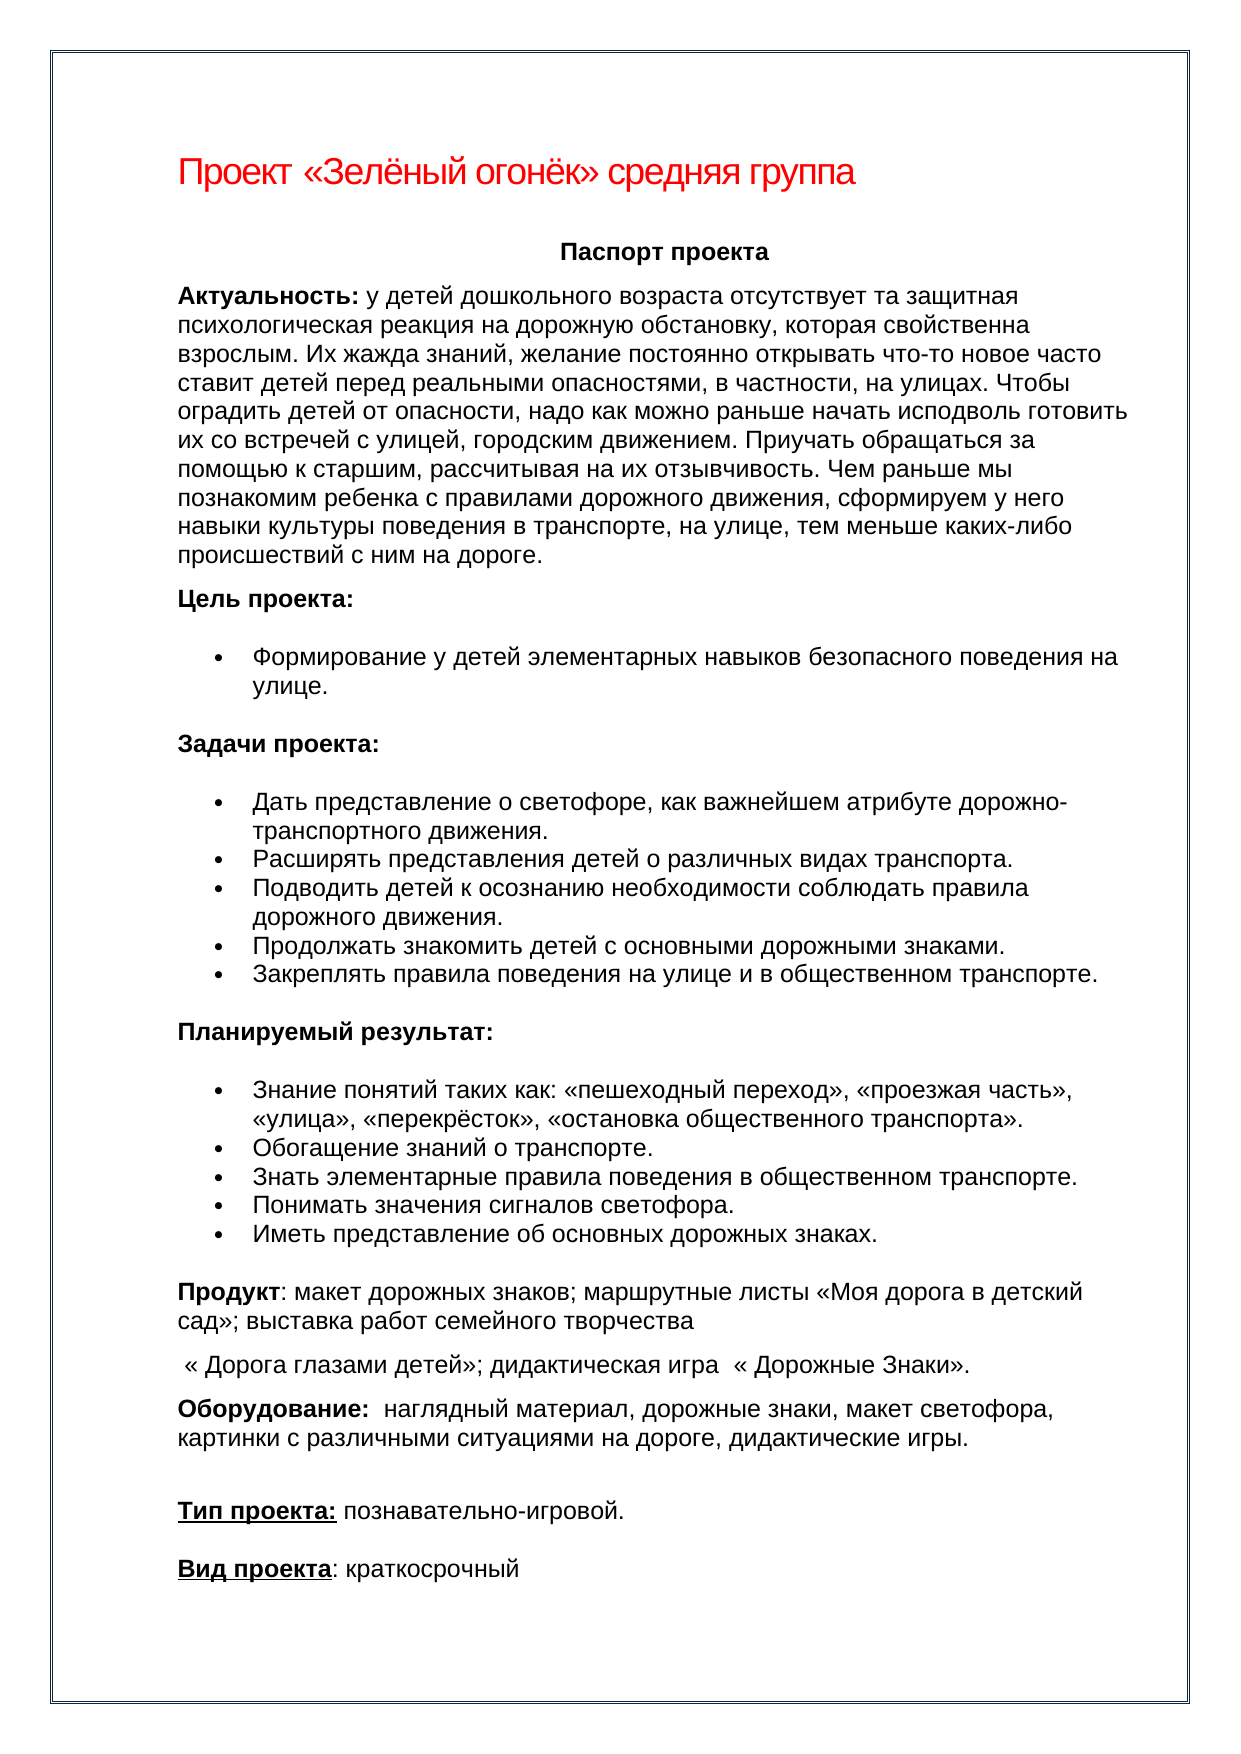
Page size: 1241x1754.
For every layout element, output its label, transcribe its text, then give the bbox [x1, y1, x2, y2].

list Знание понятий таких как: «пешеходный переход», «проезжая часть», «улица», «перекрёсток», «остановка общественного транспорта». [215, 1075, 1152, 1133]
text Вид проекта: краткосрочный [177, 1525, 1152, 1582]
text Планируемый результат: [177, 1017, 1152, 1046]
text « Дорога глазами детей»; дидактическая игра « Дорожные Знаки». [177, 1350, 1152, 1379]
text Актуальность: у детей дошкольного возраста отсутствует та защитная психологическая реакция на дорожную обстановку, которая свойственна взрослым. Их жажда знаний, желание постоянно открывать что-то новое часто ставит детей перед реальными опасностями, в частности, на улицах. Чтобы оградить детей от опасности, надо как можно раньше начать исподволь готовить их со встречей с улицей, городским движением. Приучать обращаться за помощью к старшим, рассчитывая на их отзывчивость. Чем раньше мы познакомим ребенка с правилами дорожного движения, сформируем у него навыки культуры поведения в транспорте, на улице, тем меньше каких-либо происшествий с ним на дороге. [177, 281, 1152, 569]
list Подводить детей к осознанию необходимости соблюдать правила дорожного движения. [215, 873, 1152, 931]
list Закреплять правила поведения на улице и в общественном транспорте. [215, 959, 1152, 988]
text Тип проекта: познавательно-игровой. [177, 1467, 1152, 1525]
list Обогащение знаний о транспорте. [215, 1133, 1152, 1161]
text Оборудование: наглядный материал, дорожные знаки, макет светофора, картинки с различными ситуациями на дороге, дидактические игры. [177, 1394, 1152, 1452]
list Формирование у детей элементарных навыков безопасного поведения на улице. [215, 642, 1152, 700]
text Задачи проекта: [177, 729, 1152, 758]
text Проект «Зелёный огонёк» средняя группа [177, 149, 1152, 192]
list Иметь представление об основных дорожных знаках. [215, 1219, 1152, 1248]
list Понимать значения сигналов светофора. [215, 1190, 1152, 1219]
list Знать элементарные правила поведения в общественном транспорте. [215, 1161, 1152, 1190]
list Расширять представления детей о различных видах транспорта. [215, 844, 1152, 873]
text Паспорт проекта [177, 237, 1152, 266]
text Цель проекта: [177, 584, 1152, 613]
list Дать представление о светофоре, как важнейшем атрибуте дорожно-транспортного движения. [215, 787, 1152, 844]
text Продукт: макет дорожных знаков; маршрутные листы «Моя дорога в детский сад»; выставка работ семейного творчества [177, 1277, 1152, 1334]
list Продолжать знакомить детей с основными дорожными знаками. [215, 931, 1152, 959]
